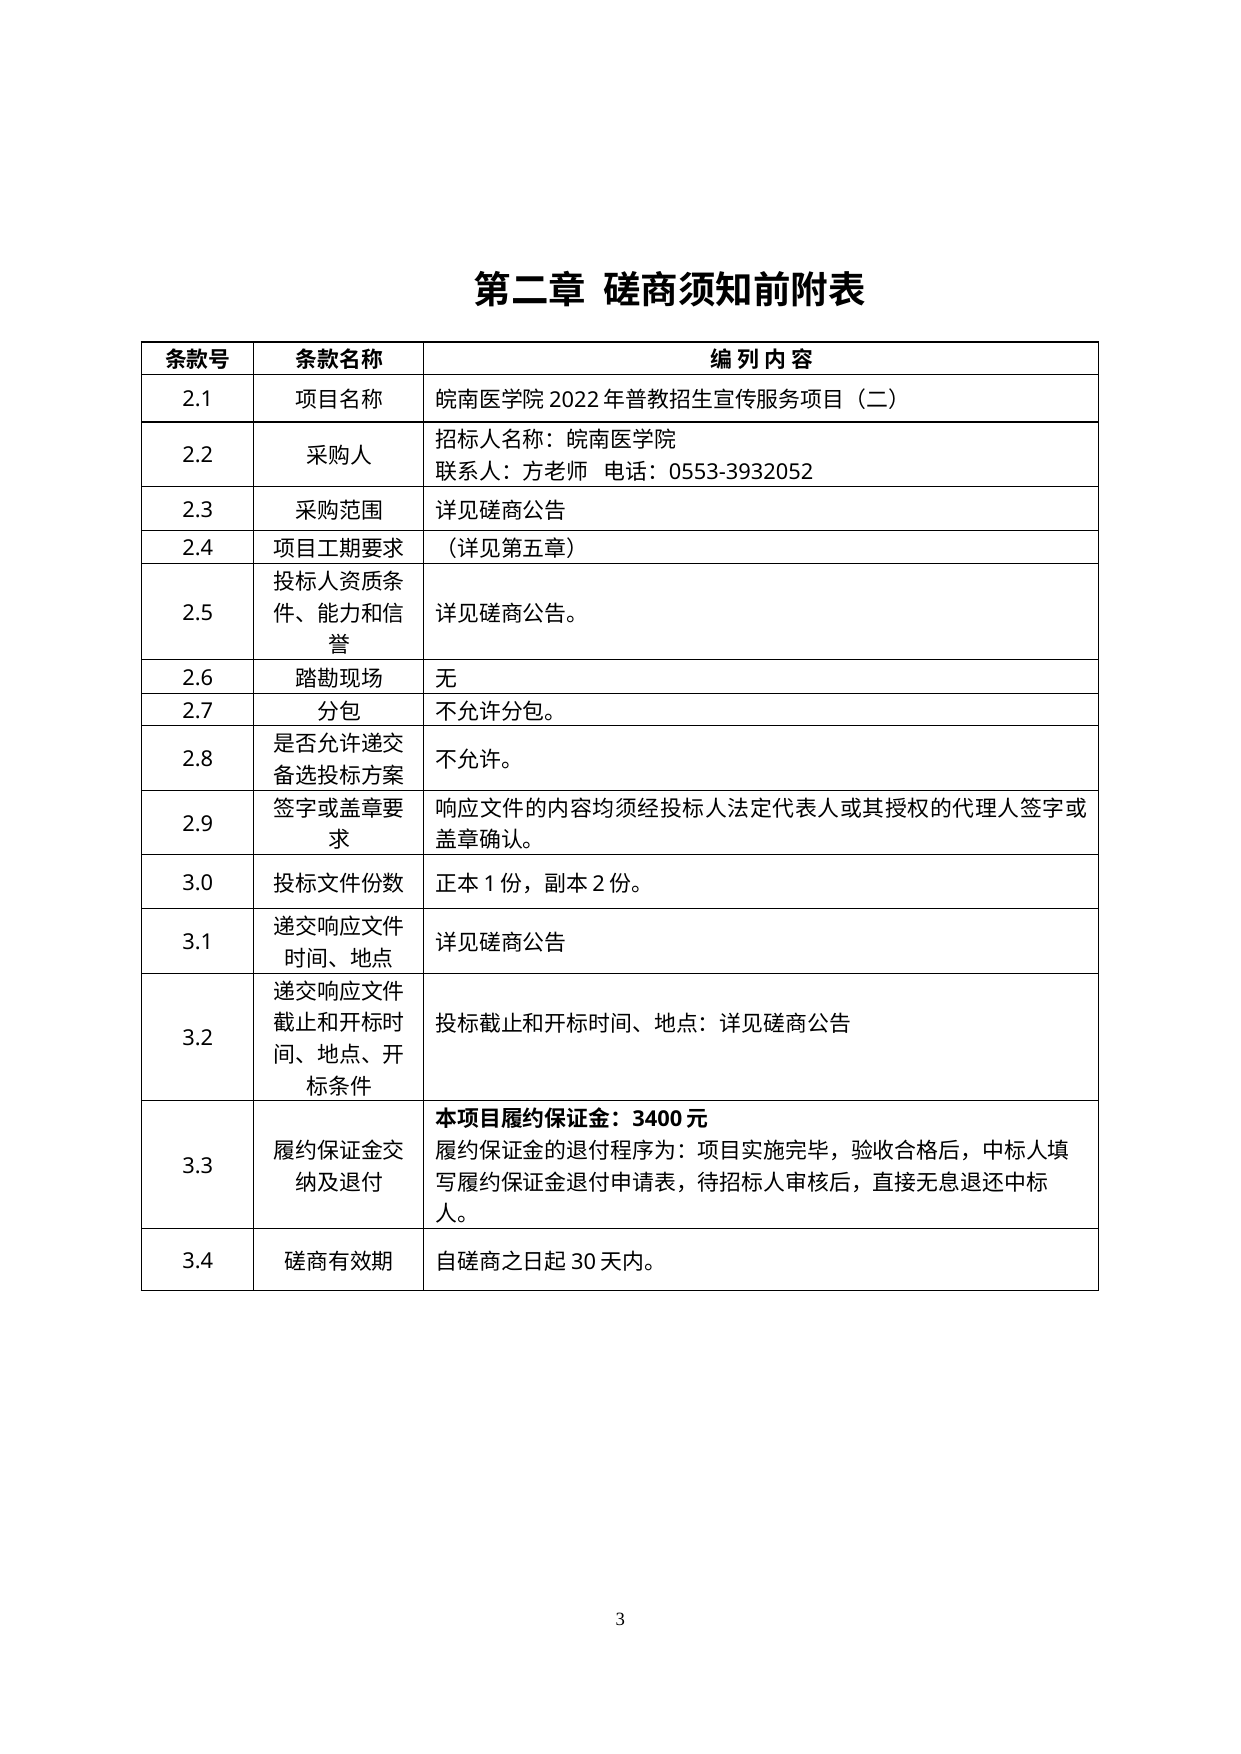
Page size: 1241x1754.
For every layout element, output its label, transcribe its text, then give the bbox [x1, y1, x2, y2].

table_cell 详见磋商公告 [424, 487, 1098, 530]
table_cell 不允许。 [424, 726, 1098, 790]
table_cell 项目工期要求 [254, 531, 423, 563]
table_cell 2.7 [142, 694, 253, 725]
table_cell 分包 [254, 694, 423, 725]
table_cell （详见第五章） [424, 531, 1098, 563]
table_cell 投标人资质条件、能力和信誉 [254, 564, 423, 659]
table_cell 递交响应文件时间、地点 [254, 909, 423, 973]
table_header 条款号 [142, 343, 253, 374]
table_header 条款名称 [254, 343, 423, 374]
table_cell 2.6 [142, 660, 253, 693]
table_cell 不允许分包。 [424, 694, 1098, 725]
table_cell 2.1 [142, 375, 253, 421]
table_cell 踏勘现场 [254, 660, 423, 693]
table_cell 3.0 [142, 855, 253, 908]
table_cell 递交响应文件截止和开标时间、地点、开标条件 [254, 974, 423, 1100]
table_cell 详见磋商公告 [424, 909, 1098, 973]
table_cell 2.4 [142, 531, 253, 563]
table_cell 采购范围 [254, 487, 423, 530]
table_cell 招标人名称：皖南医学院 联系人：方老师 电话：0553-3932052 [424, 423, 1098, 486]
table_cell 3.1 [142, 909, 253, 973]
table_cell 3.4 [142, 1229, 253, 1290]
table_cell 磋商有效期 [254, 1229, 423, 1290]
table_cell 签字或盖章要求 [254, 791, 423, 854]
table_cell 2.3 [142, 487, 253, 530]
table_cell 投标截止和开标时间、地点：详见磋商公告 [424, 974, 1098, 1100]
table_cell 2.8 [142, 726, 253, 790]
table_header 编 列 内 容 [424, 343, 1098, 374]
table_cell 详见磋商公告。 [424, 564, 1098, 659]
table_cell 自磋商之日起30天内。 [424, 1229, 1098, 1290]
table_cell 是否允许递交备选投标方案 [254, 726, 423, 790]
table_cell 正本1份，副本2份。 [424, 855, 1098, 908]
table_cell 2.5 [142, 564, 253, 659]
table_cell 本项目履约保证金：3400元 履约保证金的退付程序为：项目实施完毕，验收合格后，中标人填写履约保证金退付申请表，待招标人审核后，直接无息退还中标人。 [424, 1101, 1098, 1228]
table_cell 皖南医学院2022年普教招生宣传服务项目（二） [424, 375, 1098, 421]
table_cell 2.9 [142, 791, 253, 854]
table_cell 项目名称 [254, 375, 423, 421]
table_cell 3.2 [142, 974, 253, 1100]
table_cell 响应文件的内容均须经投标人法定代表人或其授权的代理人签字或盖章确认。 [424, 791, 1098, 854]
table_cell 无 [424, 660, 1098, 693]
table_cell 采购人 [254, 423, 423, 486]
table_cell 3.3 [142, 1101, 253, 1228]
table_cell 投标文件份数 [254, 855, 423, 908]
subtitle 第二章 磋商须知前附表 [286, 260, 1053, 314]
table_cell 履约保证金交纳及退付 [254, 1101, 423, 1228]
table_cell 2.2 [142, 423, 253, 486]
